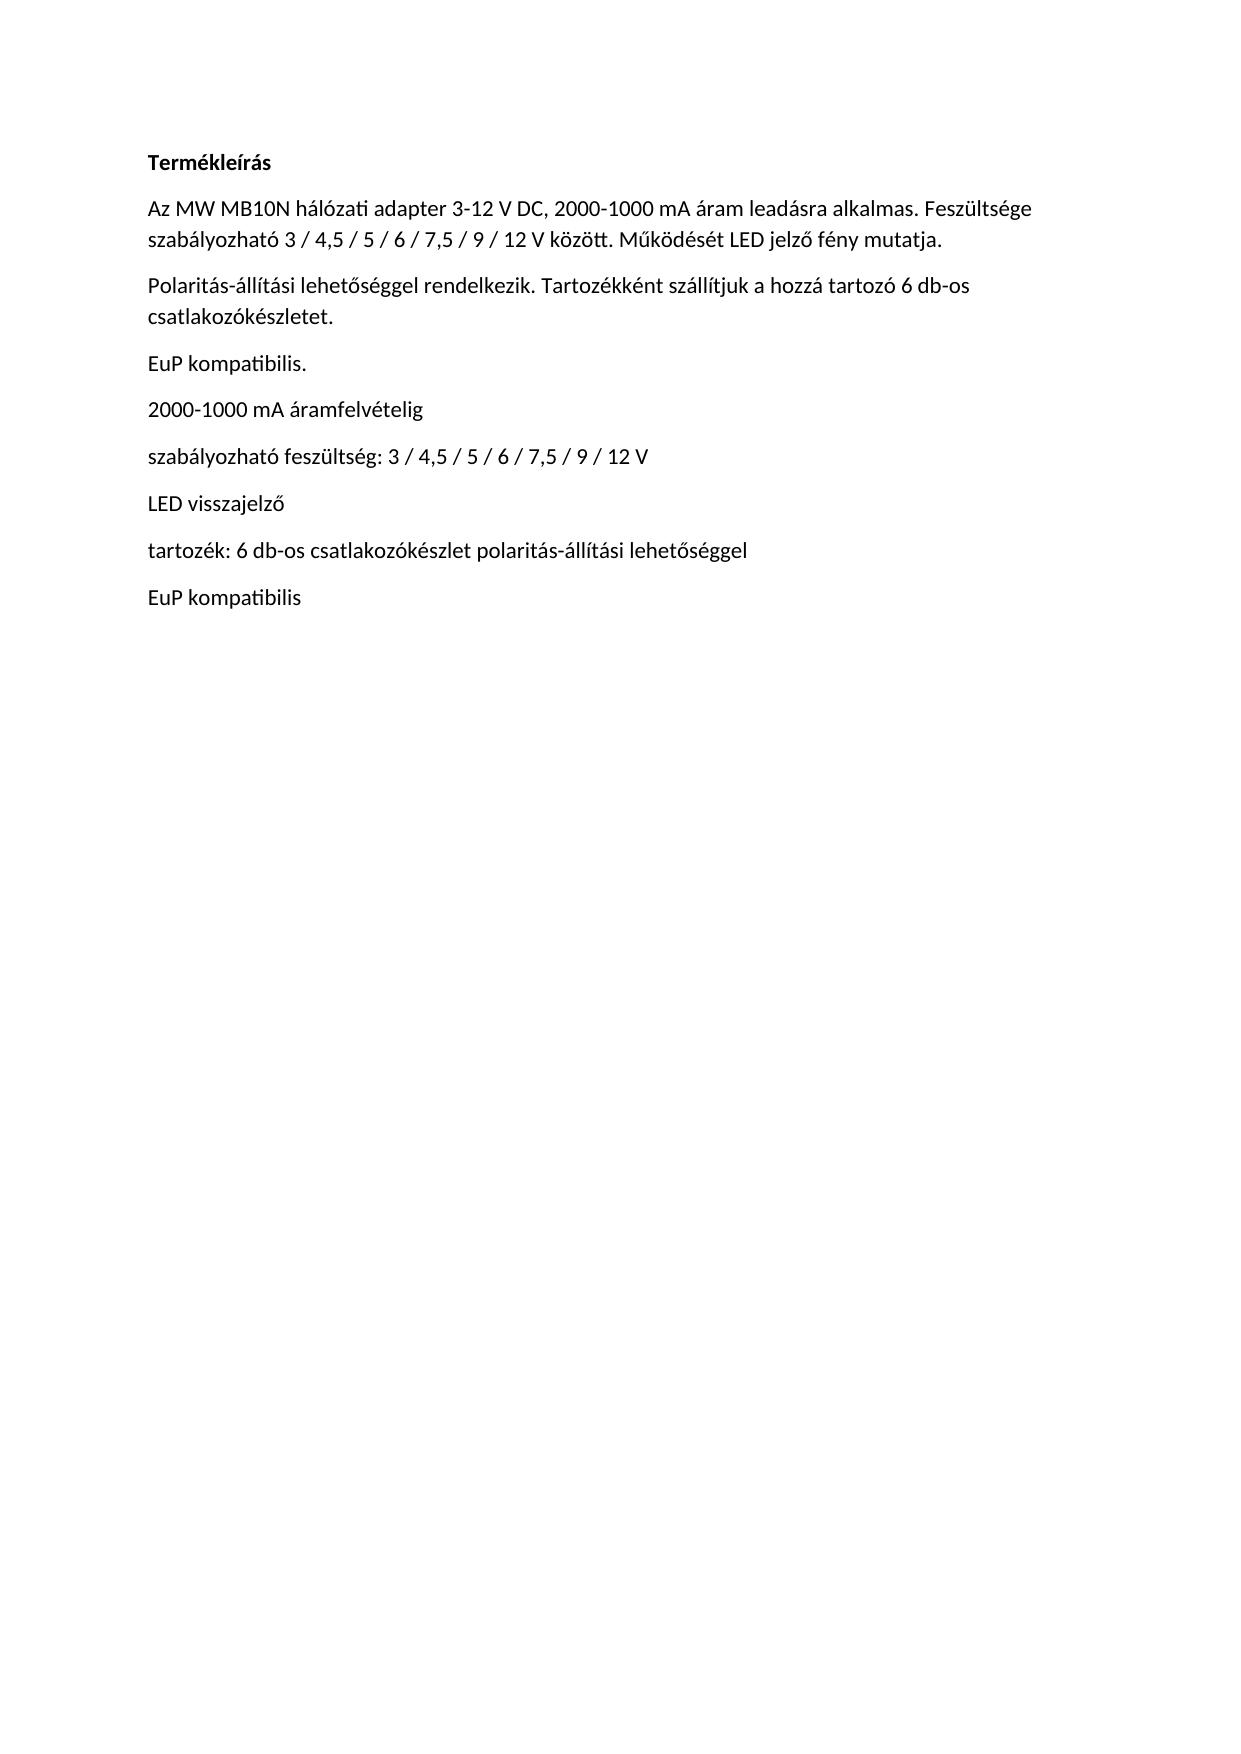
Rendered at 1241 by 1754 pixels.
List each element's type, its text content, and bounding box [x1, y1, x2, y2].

text szabályozható feszültség: 3 / 4,5 / 5 / 6 / 7,5 / 9 / 12 V [148, 442, 1093, 470]
text EuP kompatibilis. [148, 349, 1093, 377]
text tartozék: 6 db-os csatlakozókészlet polaritás-állítási lehetőséggel [148, 536, 1093, 564]
text Polaritás-állítási lehetőséggel rendelkezik. Tartozékként szállítjuk a hozzá tartozó 6 db-os csatlakozókészletet. [148, 272, 1093, 330]
text Termékleírás [148, 148, 1093, 176]
text LED visszajelző [148, 489, 1093, 517]
text Az MW MB10N hálózati adapter 3-12 V DC, 2000-1000 mA áram leadásra alkalmas. Feszültsége szabályozható 3 / 4,5 / 5 / 6 / 7,5 / 9 / 12 V között. Működését LED jelző fény mutatja. [148, 194, 1093, 253]
text EuP kompatibilis [148, 583, 1093, 611]
text 2000-1000 mA áramfelvételig [148, 396, 1093, 423]
